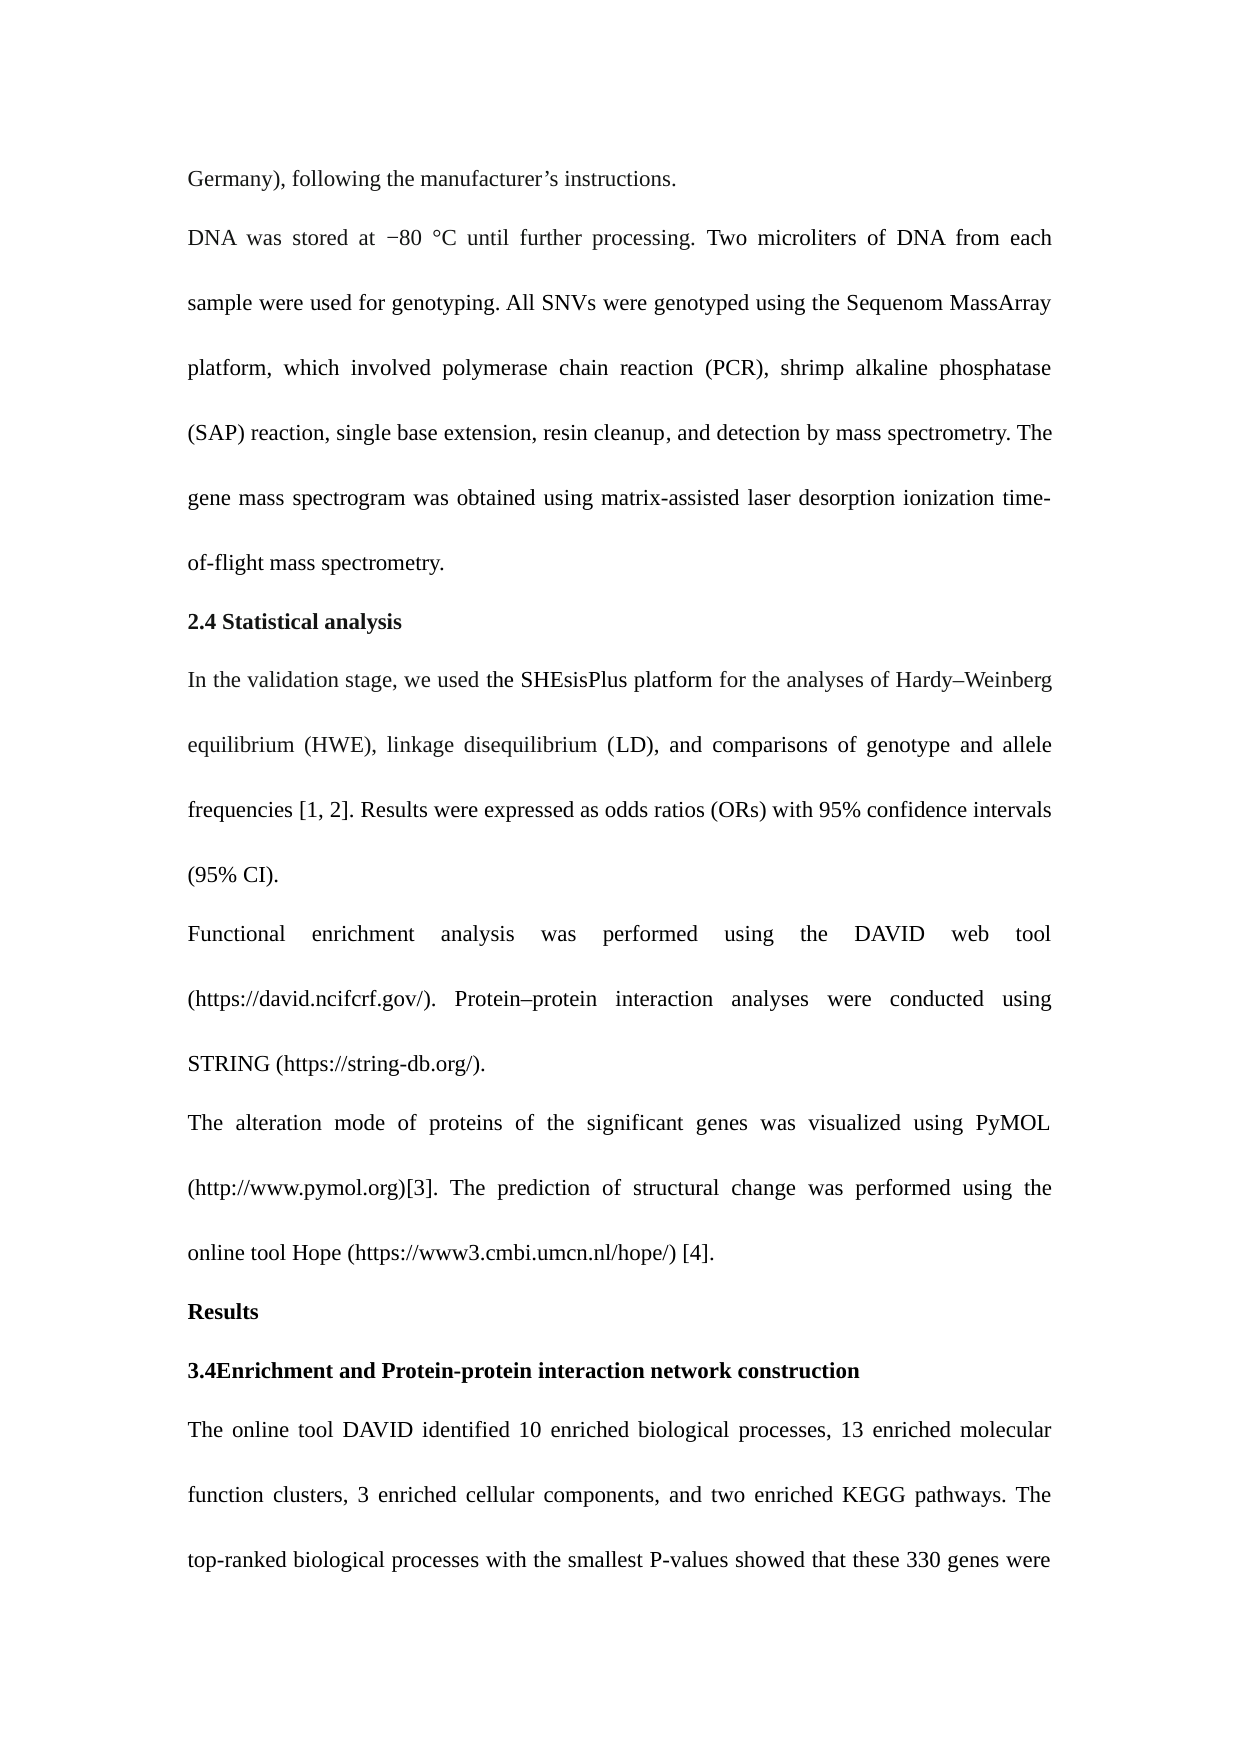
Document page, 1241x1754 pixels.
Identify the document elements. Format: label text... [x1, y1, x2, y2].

text 2.4 Statistical analysis [187, 605, 1053, 637]
text 3.4Enrichment and Protein-protein interaction network construction [187, 1354, 1053, 1386]
text Functional enrichment analysis was performed using the DAVID web tool (https://david.ncifcrf.gov/). Protein–protein interaction analyses were conducted using STRING (https://string-db.org/). [187, 917, 1053, 1080]
text DNA was stored at −80 °C until further processing. Two microliters of DNA from each sample were used for genotyping. All SNVs were genotyped using the Sequenom MassArray platform, which involved polymerase chain reaction (PCR), shrimp alkaline phosphatase (SAP) reaction, single base extension, resin cleanup, and detection by mass spectrometry. The gene mass spectrogram was obtained using matrix-assisted laser desorption ionization time-of-flight mass spectrometry. [187, 221, 1053, 578]
text In the validation stage, we used the SHEsisPlus platform for the analyses of Hardy–Weinberg equilibrium (HWE), linkage disequilibrium (LD), and comparisons of genotype and allele frequencies [1, 2]. Results were expressed as odds ratios (ORs) with 95% confidence intervals (95% CI). [187, 663, 1053, 891]
text Results [187, 1295, 1053, 1328]
text The alteration mode of proteins of the significant genes was visualized using PyMOL (http://www.pymol.org)[3]. The prediction of structural change was performed using the online tool Hope (https://www3.cmbi.umcn.nl/hope/) [4]. [187, 1106, 1053, 1269]
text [187, 1413, 1053, 1575]
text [187, 162, 1053, 194]
